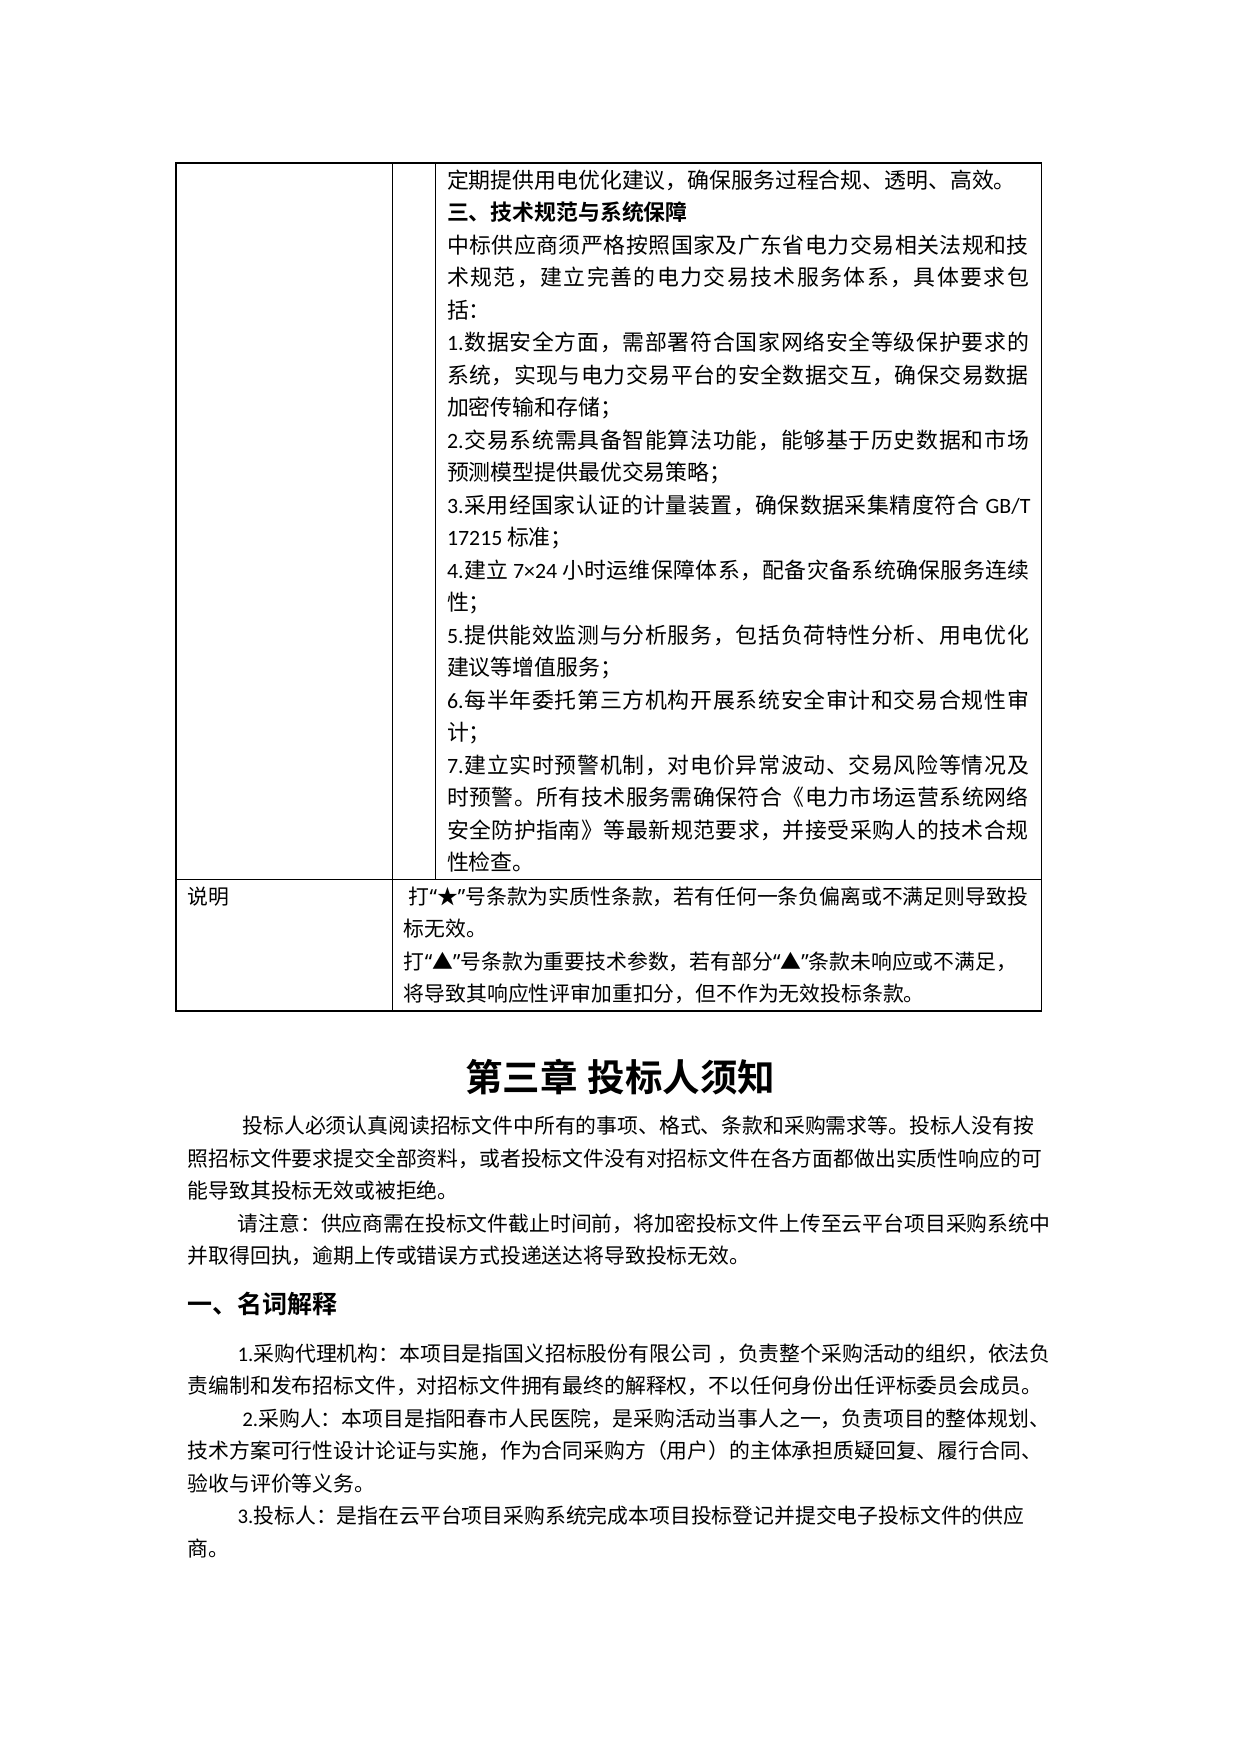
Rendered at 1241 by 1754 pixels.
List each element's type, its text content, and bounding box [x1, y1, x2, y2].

table_cell 打“★”号条款为实质性条款，若有任何一条负偏离或不满足则导致投标无效。 打“▲”号条款为重要技术参数，若有部分“▲”条款未响应或不满足，将导致其响应性评审加重扣分，但不作为无效投标条款。 [393, 880, 1041, 1010]
text 1.采购代理机构：本项目是指国义招标股份有限公司 ，负责整个采购活动的组织，依法负责编制和发布招标文件，对招标文件拥有最终的解释权，不以任何身份出任评标委员会成员。 [187, 1337, 1053, 1402]
table_cell 1 [393, 164, 435, 878]
text 2.采购人：本项目是指阳春市人民医院，是采购活动当事人之一，负责项目的整体规划、技术方案可行性设计论证与实施，作为合同采购方（用户）的主体承担质疑回复、履行合同、验收与评价等义务。 [187, 1402, 1053, 1499]
table_cell 说明 [177, 880, 392, 1010]
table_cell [436, 164, 1041, 878]
text 3.投标人：是指在云平台项目采购系统完成本项目投标登记并提交电子投标文件的供应商。 [187, 1499, 1053, 1564]
text 第三章 投标人须知 [187, 1044, 1053, 1109]
text 一、名词解释 [187, 1272, 1053, 1337]
text 请注意：供应商需在投标文件截止时间前，将加密投标文件上传至云平台项目采购系统中并取得回执，逾期上传或错误方式投递送达将导致投标无效。 [187, 1207, 1053, 1272]
table_cell [177, 164, 392, 878]
text 投标人必须认真阅读招标文件中所有的事项、格式、条款和采购需求等。投标人没有按照招标文件要求提交全部资料，或者投标文件没有对招标文件在各方面都做出实质性响应的可能导致其投标无效或被拒绝。 [187, 1109, 1053, 1207]
